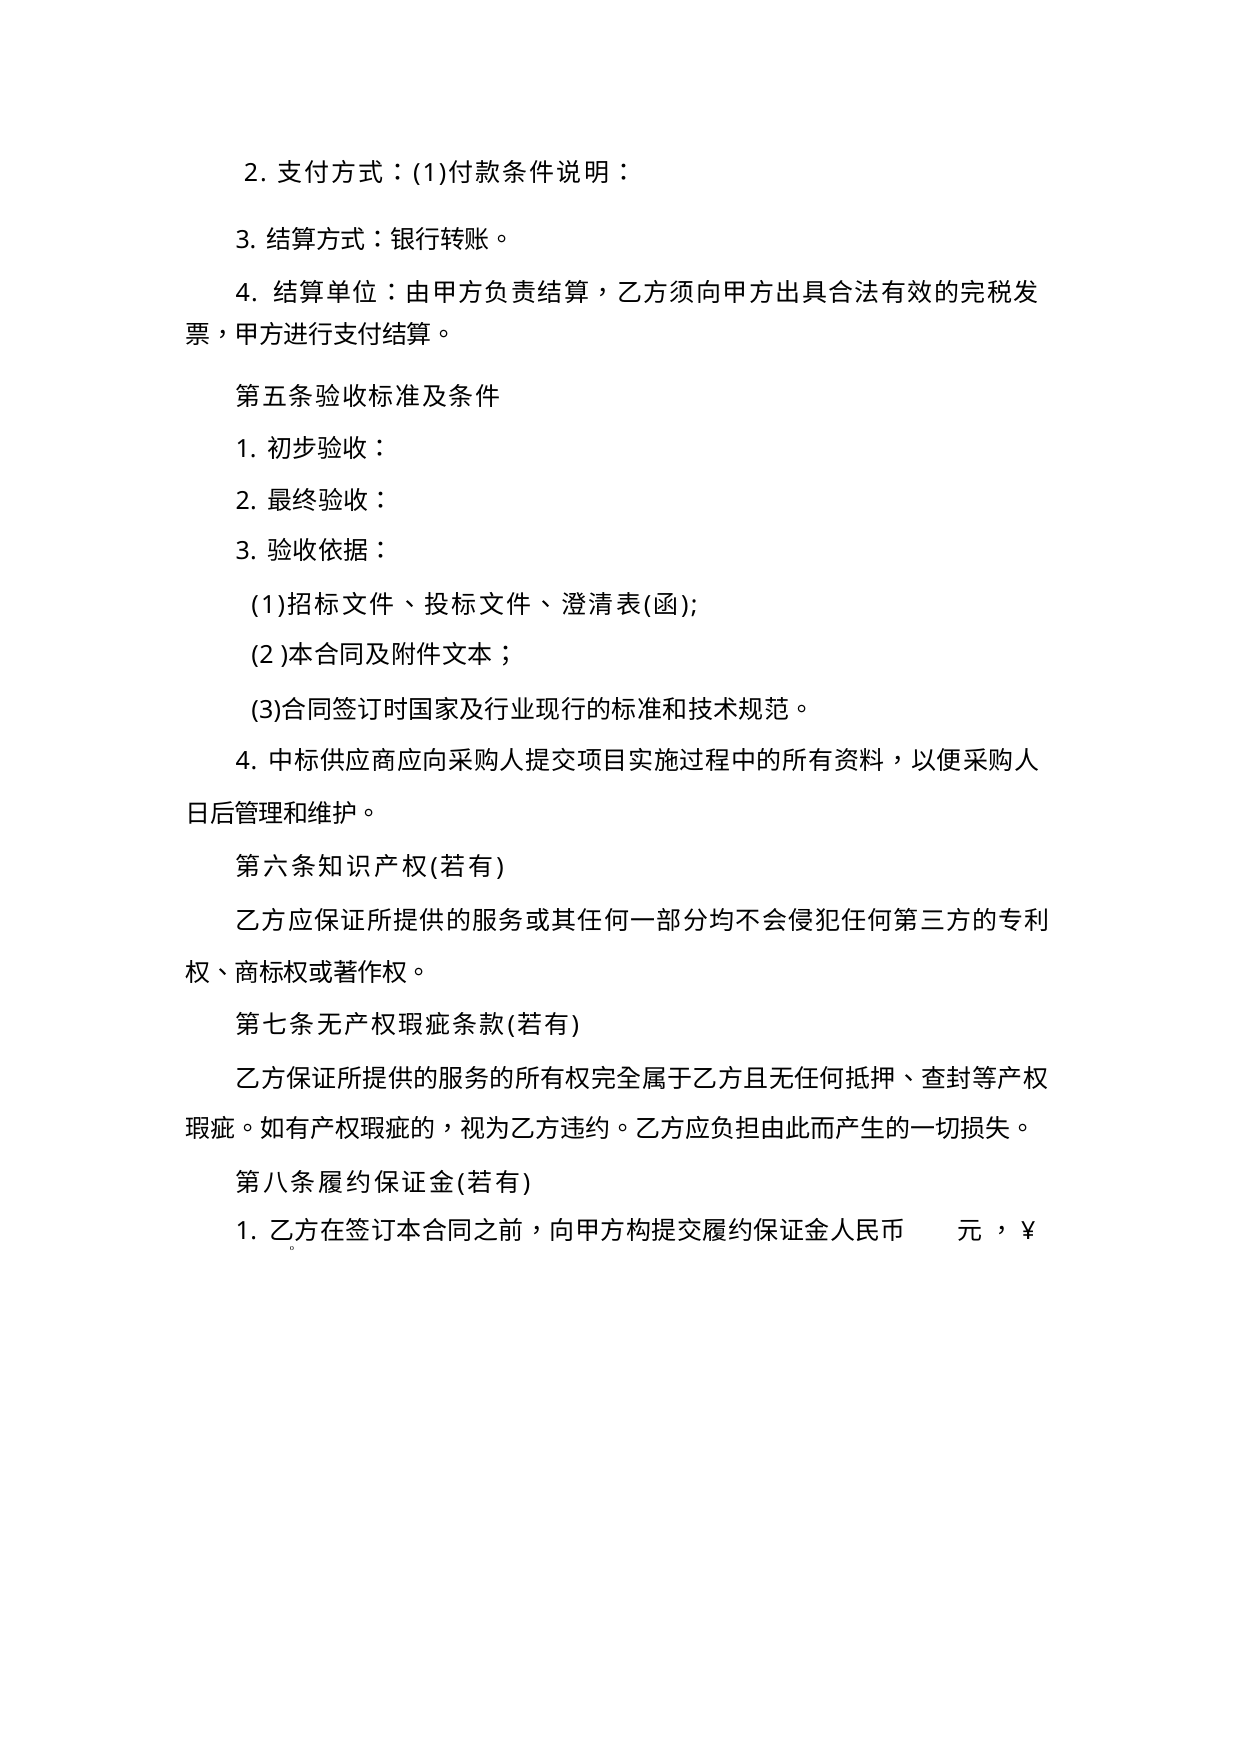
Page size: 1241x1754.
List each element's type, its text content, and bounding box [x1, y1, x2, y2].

text (1)招标文件、投标文件、澄清表(函); [251, 589, 1056, 620]
text 4. 结算单位：由甲方负责结算，乙方须向甲方出具合法有效的完税发 票，甲方进行支付结算。 [185, 275, 1051, 350]
text 3. 验收依据： [235, 535, 1056, 566]
text 乙方应保证所提供的服务或其任何一部分均不会侵犯任何第三方的专利 权、商标权或著作权。 [185, 902, 1052, 989]
text (2 )本合同及附件文本； [251, 640, 1056, 670]
text 第七条无产权瑕疵条款(若有) [235, 1008, 1056, 1040]
text 2. 最终验收： [235, 484, 1056, 516]
text 1. 乙方在签订本合同之前，向甲方构提交履约保证金人民币 元 ， ¥ [185, 1216, 1056, 1245]
text 乙方保证所提供的服务的所有权完全属于乙方且无任何抵押、查封等产权 瑕疵。如有产权瑕疵的，视为乙方违约。乙方应负担由此而产生的一切损失。 [185, 1061, 1051, 1144]
text 2. 支付方式：(1)付款条件说明： [185, 157, 1056, 187]
text 第六条知识产权(若有) [235, 850, 1056, 881]
text 1. 初步验收： [235, 432, 1056, 463]
text 4. 中标供应商应向采购人提交项目实施过程中的所有资料，以便采购人 日后管理和维护。 [185, 742, 1051, 830]
text (3)合同签订时国家及行业现行的标准和技术规范。 [251, 693, 1056, 724]
text 第八条履约保证金(若有) [235, 1166, 1056, 1197]
text 第五条验收标准及条件 [235, 380, 1056, 411]
text 3. 结算方式：银行转账。 [235, 224, 1056, 255]
